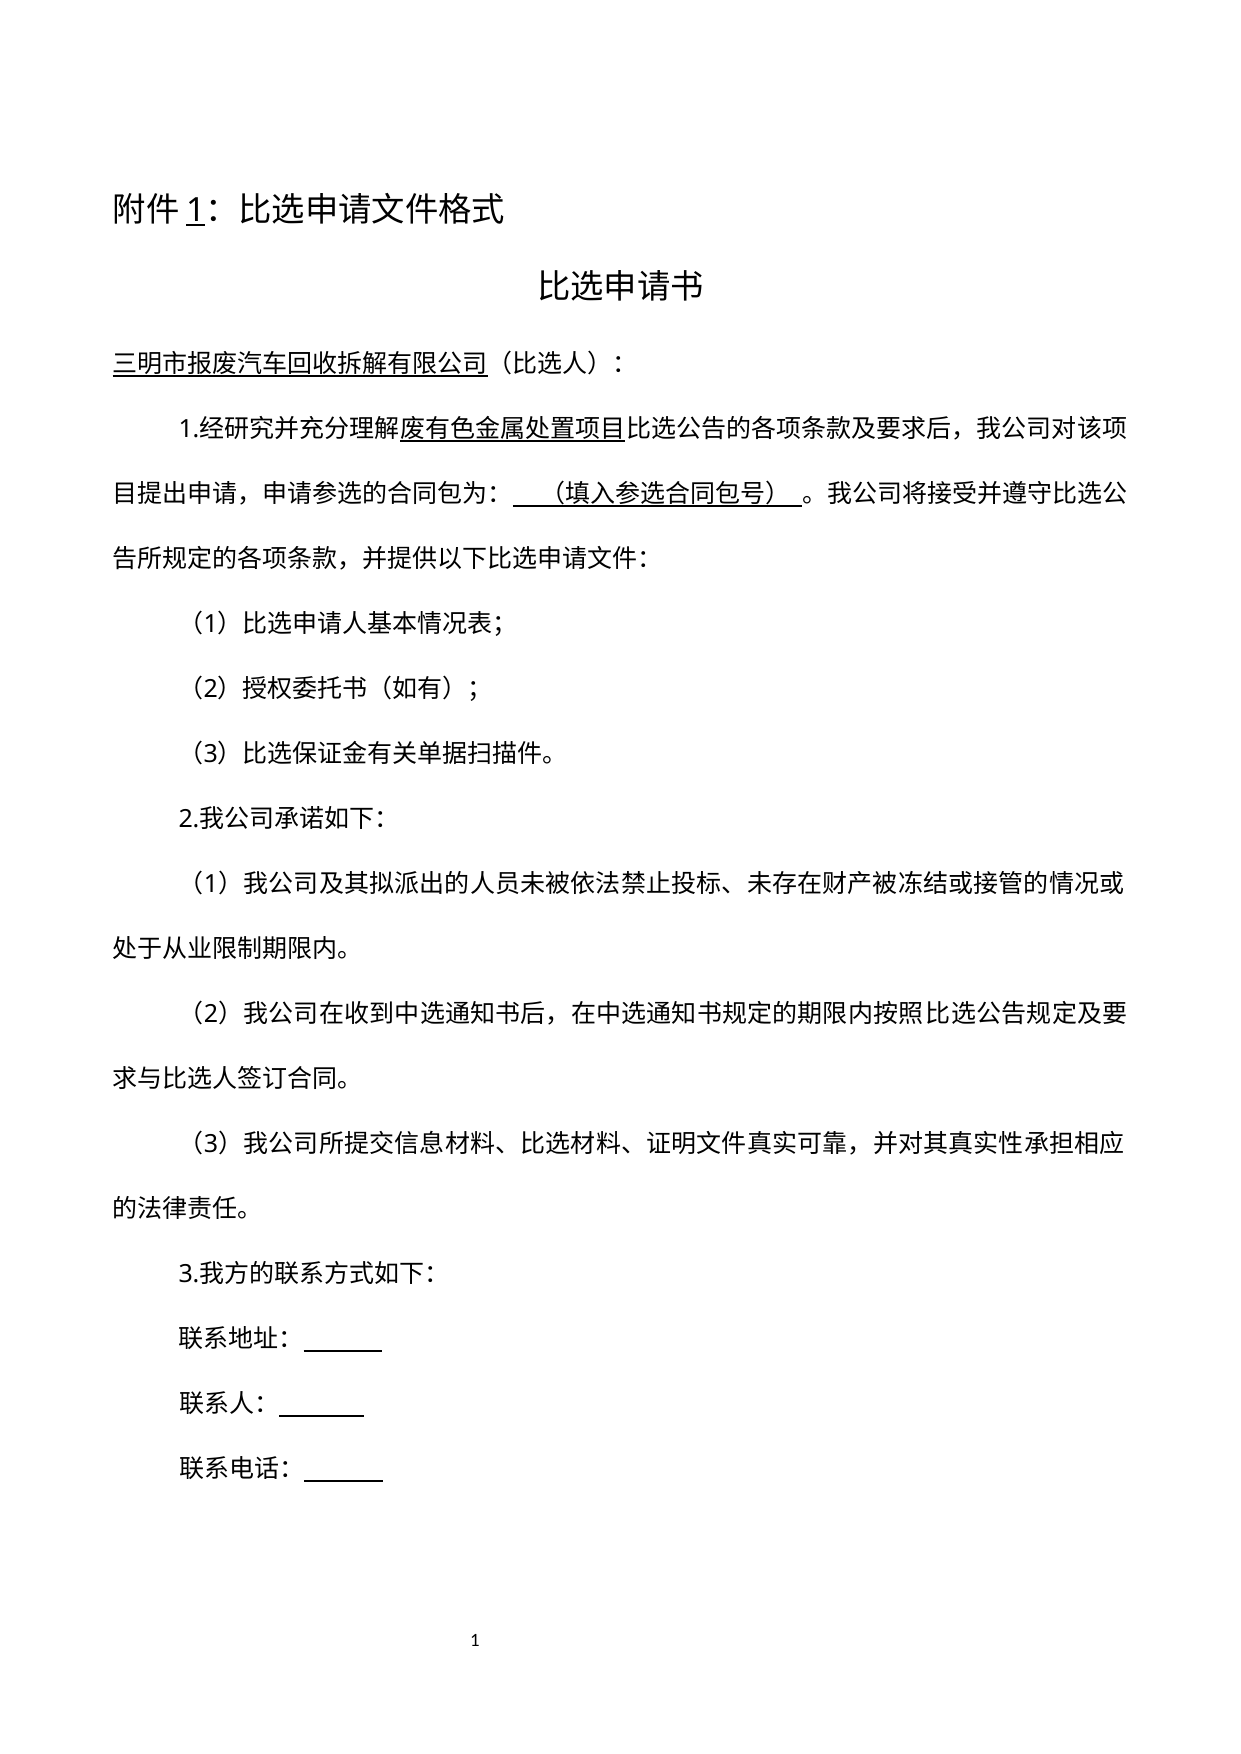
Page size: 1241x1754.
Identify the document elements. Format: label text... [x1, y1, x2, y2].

text 3.我方的联系方式如下： [112, 1239, 1128, 1304]
text （3）我公司所提交信息材料、比选材料、证明文件真实可靠，并对其真实性承担相应的法律责任。 [112, 1109, 1128, 1239]
text 三明市报废汽车回收拆解有限公司（比选人）： [112, 329, 1128, 394]
text 联系人： [112, 1369, 1128, 1434]
text 2.我公司承诺如下： [112, 784, 1128, 849]
text （2）授权委托书（如有）； [112, 654, 1128, 719]
text 附件1：比选申请文件格式 [112, 174, 1128, 239]
text 1.经研究并充分理解废有色金属处置项目比选公告的各项条款及要求后，我公司对该项目提出申请，申请参选的合同包为： （填入参选合同包号） 。我公司将接受并遵守比选公告所规定的各项条款，并提供以下比选申请文件： [112, 394, 1128, 589]
text 联系电话： [112, 1434, 1128, 1499]
text （2）我公司在收到中选通知书后，在中选通知书规定的期限内按照比选公告规定及要求与比选人签订合同。 [112, 979, 1128, 1109]
text （1）比选申请人基本情况表； [112, 589, 1128, 654]
text 联系地址： [112, 1304, 1128, 1369]
text 比选申请书 [112, 252, 1128, 317]
text （3）比选保证金有关单据扫描件。 [112, 719, 1128, 784]
text （1）我公司及其拟派出的人员未被依法禁止投标、未存在财产被冻结或接管的情况或处于从业限制期限内。 [112, 849, 1128, 979]
